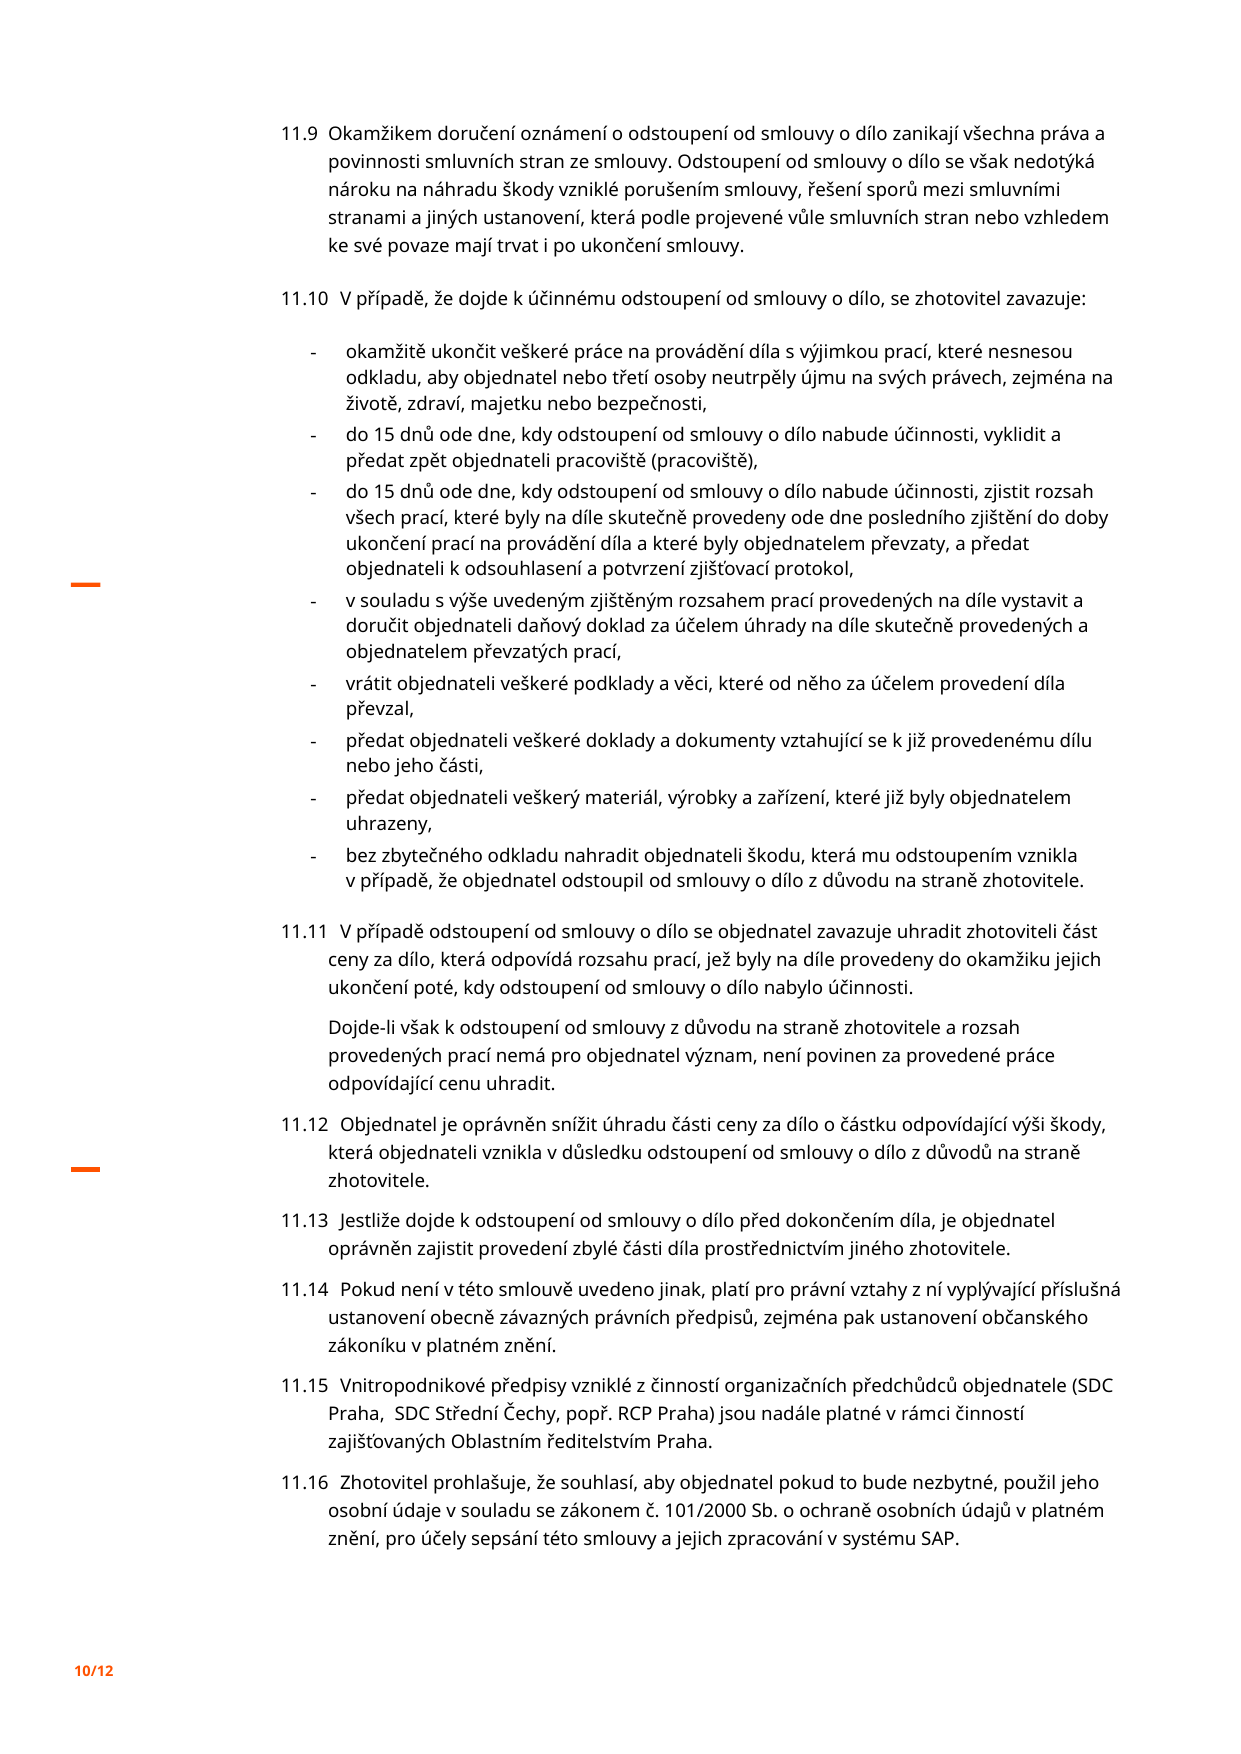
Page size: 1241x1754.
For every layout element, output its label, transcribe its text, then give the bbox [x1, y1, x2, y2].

list V případě, že dojde k účinnému odstoupení od smlouvy o dílo, se zhotovitel zavazuje: [281, 286, 1122, 311]
list V případě odstoupení od smlouvy o dílo se objednatel zavazuje uhradit zhotoviteli část ceny za dílo, která odpovídá rozsahu prací, jež byly na díle provedeny do okamžiku jejich ukončení poté, kdy odstoupení od smlouvy o dílo nabylo účinnosti. [281, 918, 1122, 999]
list do 15 dnů ode dne, kdy odstoupení od smlouvy o dílo nabude účinnosti, zjistit rozsah všech prací, které byly na díle skutečně provedeny ode dne posledního zjištění do doby ukončení prací na provádění díla a které byly objednatelem převzaty, a předat objednateli k odsouhlasení a potvrzení zjišťovací protokol, [310, 479, 1122, 581]
list Objednatel je oprávněn snížit úhradu části ceny za dílo o částku odpovídající výši škody, která objednateli vznikla v důsledku odstoupení od smlouvy o dílo z důvodů na straně zhotovitele. [281, 1111, 1122, 1193]
list Jestliže dojde k odstoupení od smlouvy o dílo před dokončením díla, je objednatel oprávněn zajistit provedení zbylé části díla prostřednictvím jiného zhotovitele. [281, 1208, 1122, 1261]
text Dojde-li však k odstoupení od smlouvy z důvodu na straně zhotovitele a rozsah provedených prací nemá pro objednatel význam, není povinen za provedené práce odpovídající cenu uhradit. [328, 1014, 1122, 1096]
list předat objednateli veškeré doklady a dokumenty vztahující se k již provedenému dílu nebo jeho části, [310, 727, 1122, 778]
list vrátit objednateli veškeré podklady a věci, které od něho za účelem provedení díla převzal, [310, 670, 1122, 721]
list Okamžikem doručení oznámení o odstoupení od smlouvy o dílo zanikají všechna práva a povinnosti smluvních stran ze smlouvy. Odstoupení od smlouvy o dílo se však nedotýká nároku na náhradu škody vzniklé porušením smlouvy, řešení sporů mezi smluvními stranami a jiných ustanovení, která podle projevené vůle smluvních stran nebo vzhledem ke své povaze mají trvat i po ukončení smlouvy. [281, 121, 1122, 258]
list bez zbytečného odkladu nahradit objednateli škodu, která mu odstoupením vznikla v případě, že objednatel odstoupil od smlouvy o dílo z důvodu na straně zhotovitele. [310, 842, 1122, 893]
list Zhotovitel prohlašuje, že souhlasí, aby objednatel pokud to bude nezbytné, použil jeho osobní údaje v souladu se zákonem č. 101/2000 Sb. o ochraně osobních údajů v platném znění, pro účely sepsání této smlouvy a jejich zpracování v systému SAP. [281, 1469, 1122, 1551]
list okamžitě ukončit veškeré práce na provádění díla s výjimkou prací, které nesnesou odkladu, aby objednatel nebo třetí osoby neutrpěly újmu na svých právech, zejména na životě, zdraví, majetku nebo bezpečnosti, [310, 339, 1122, 415]
list do 15 dnů ode dne, kdy odstoupení od smlouvy o dílo nabude účinnosti, vyklidit a předat zpět objednateli pracoviště (pracoviště), [310, 422, 1122, 473]
list Pokud není v této smlouvě uvedeno jinak, platí pro právní vztahy z ní vyplývající příslušná ustanovení obecně závazných právních předpisů, zejména pak ustanovení občanského zákoníku v platném znění. [281, 1276, 1122, 1358]
list Vnitropodnikové předpisy vzniklé z činností organizačních předchůdců objednatele (SDC Praha, SDC Střední Čechy, popř. RCP Praha) jsou nadále platné v rámci činností zajišťovaných Oblastním ředitelstvím Praha. [281, 1373, 1122, 1454]
list v souladu s výše uvedeným zjištěným rozsahem prací provedených na díle vystavit a doručit objednateli daňový doklad za účelem úhrady na díle skutečně provedených a objednatelem převzatých prací, [310, 587, 1122, 664]
list předat objednateli veškerý materiál, výrobky a zařízení, které již byly objednatelem uhrazeny, [310, 784, 1122, 836]
